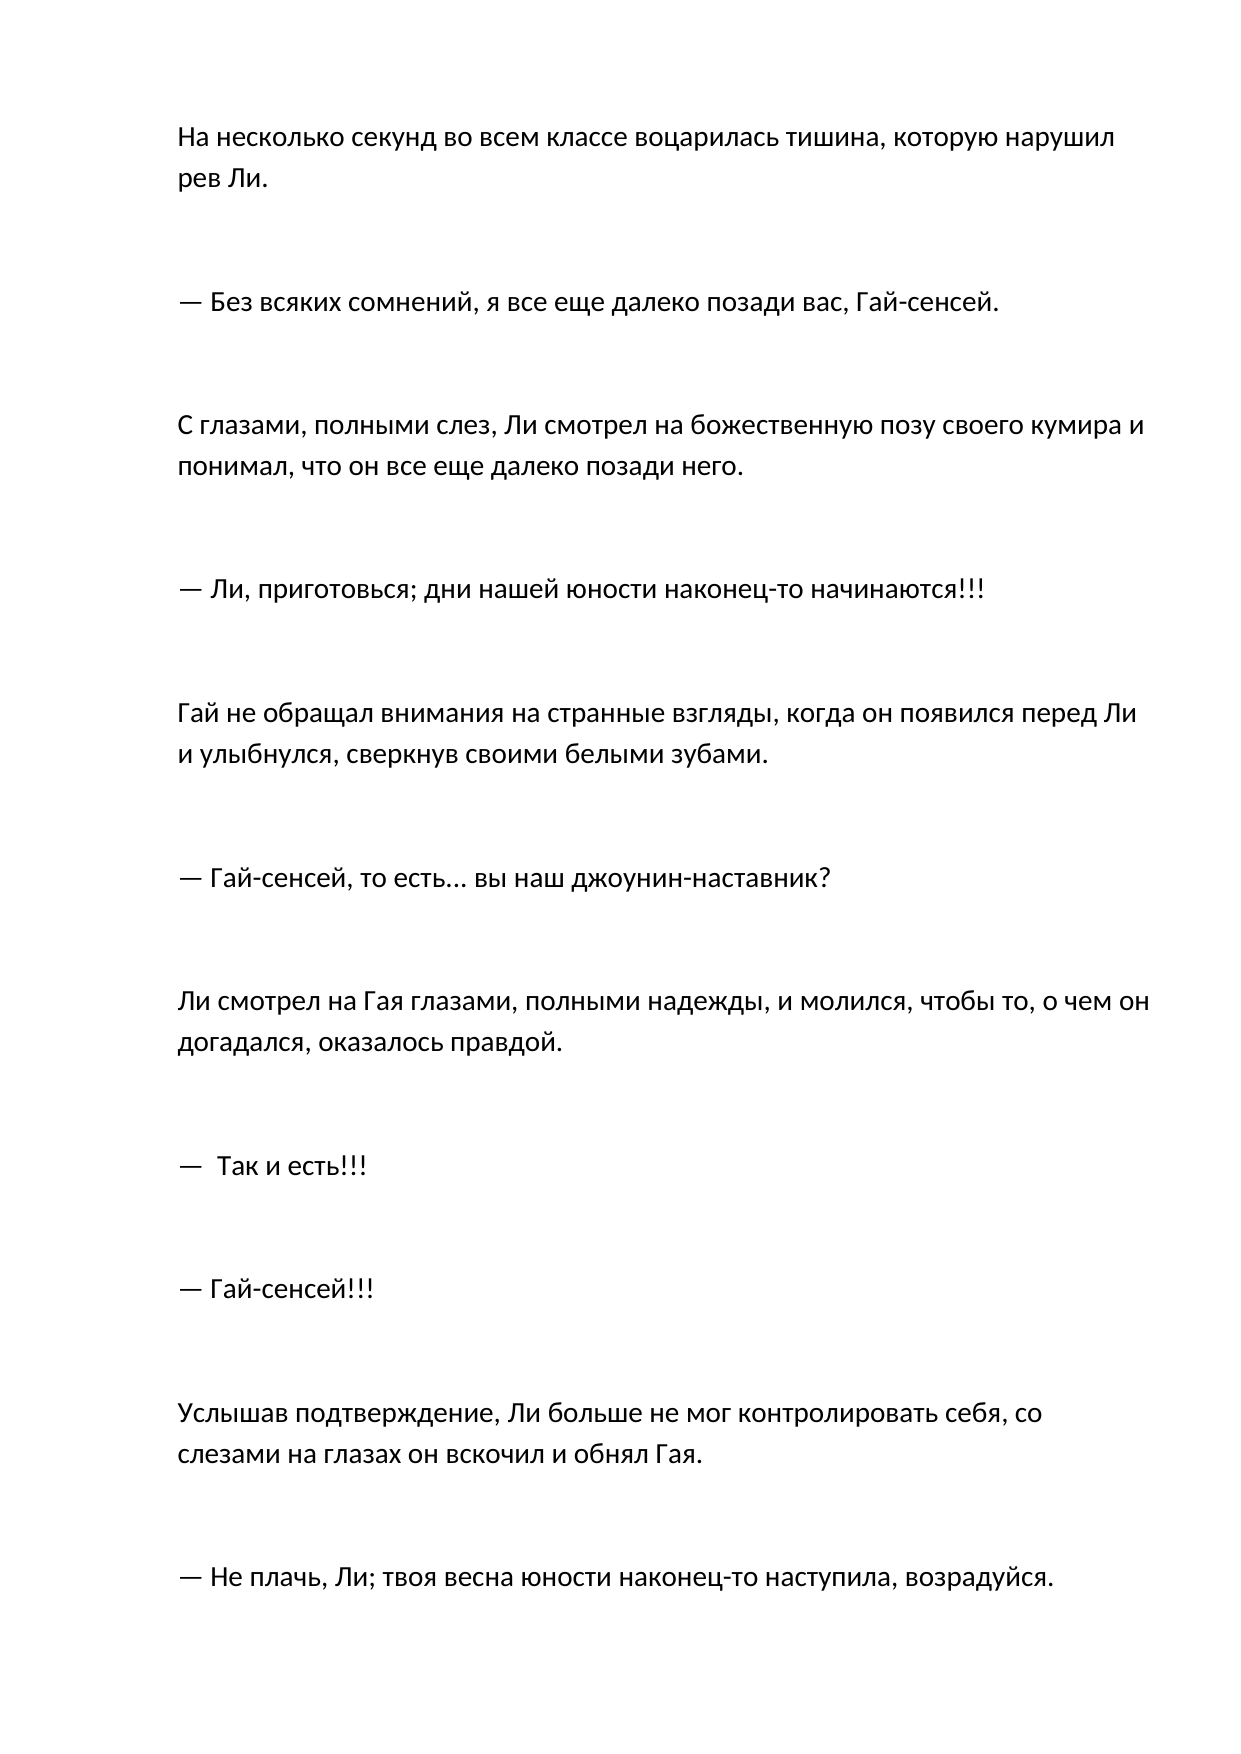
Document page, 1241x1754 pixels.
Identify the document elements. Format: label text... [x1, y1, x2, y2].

text — Гай-сенсей, то есть... вы наш джоунин-наставник? [177, 859, 1152, 894]
text — Не плачь, Ли; твоя весна юности наконец-то наступила, возрадуйся. [177, 1558, 1152, 1594]
text На несколько секунд во всем классе воцарилась тишина, которую нарушил рев Ли. [177, 118, 1152, 195]
text — Так и есть!!! [177, 1147, 1152, 1182]
text Гай не обращал внимания на странные взгляды, когда он появился перед Ли и улыбнулся, сверкнув своими белыми зубами. [177, 694, 1152, 771]
text — Гай-сенсей!!! [177, 1270, 1152, 1306]
text Ли смотрел на Гая глазами, полными надежды, и молился, чтобы то, о чем он догадался, оказалось правдой. [177, 982, 1152, 1059]
text — Ли, приготовься; дни нашей юности наконец-то начинаются!!! [177, 571, 1152, 606]
text — Без всяких сомнений, я все еще далеко позади вас, Гай-сенсей. [177, 283, 1152, 318]
text Услышав подтверждение, Ли больше не мог контролировать себя, со слезами на глазах он вскочил и обнял Гая. [177, 1394, 1152, 1470]
text С глазами, полными слез, Ли смотрел на божественную позу своего кумира и понимал, что он все еще далеко позади него. [177, 406, 1152, 483]
